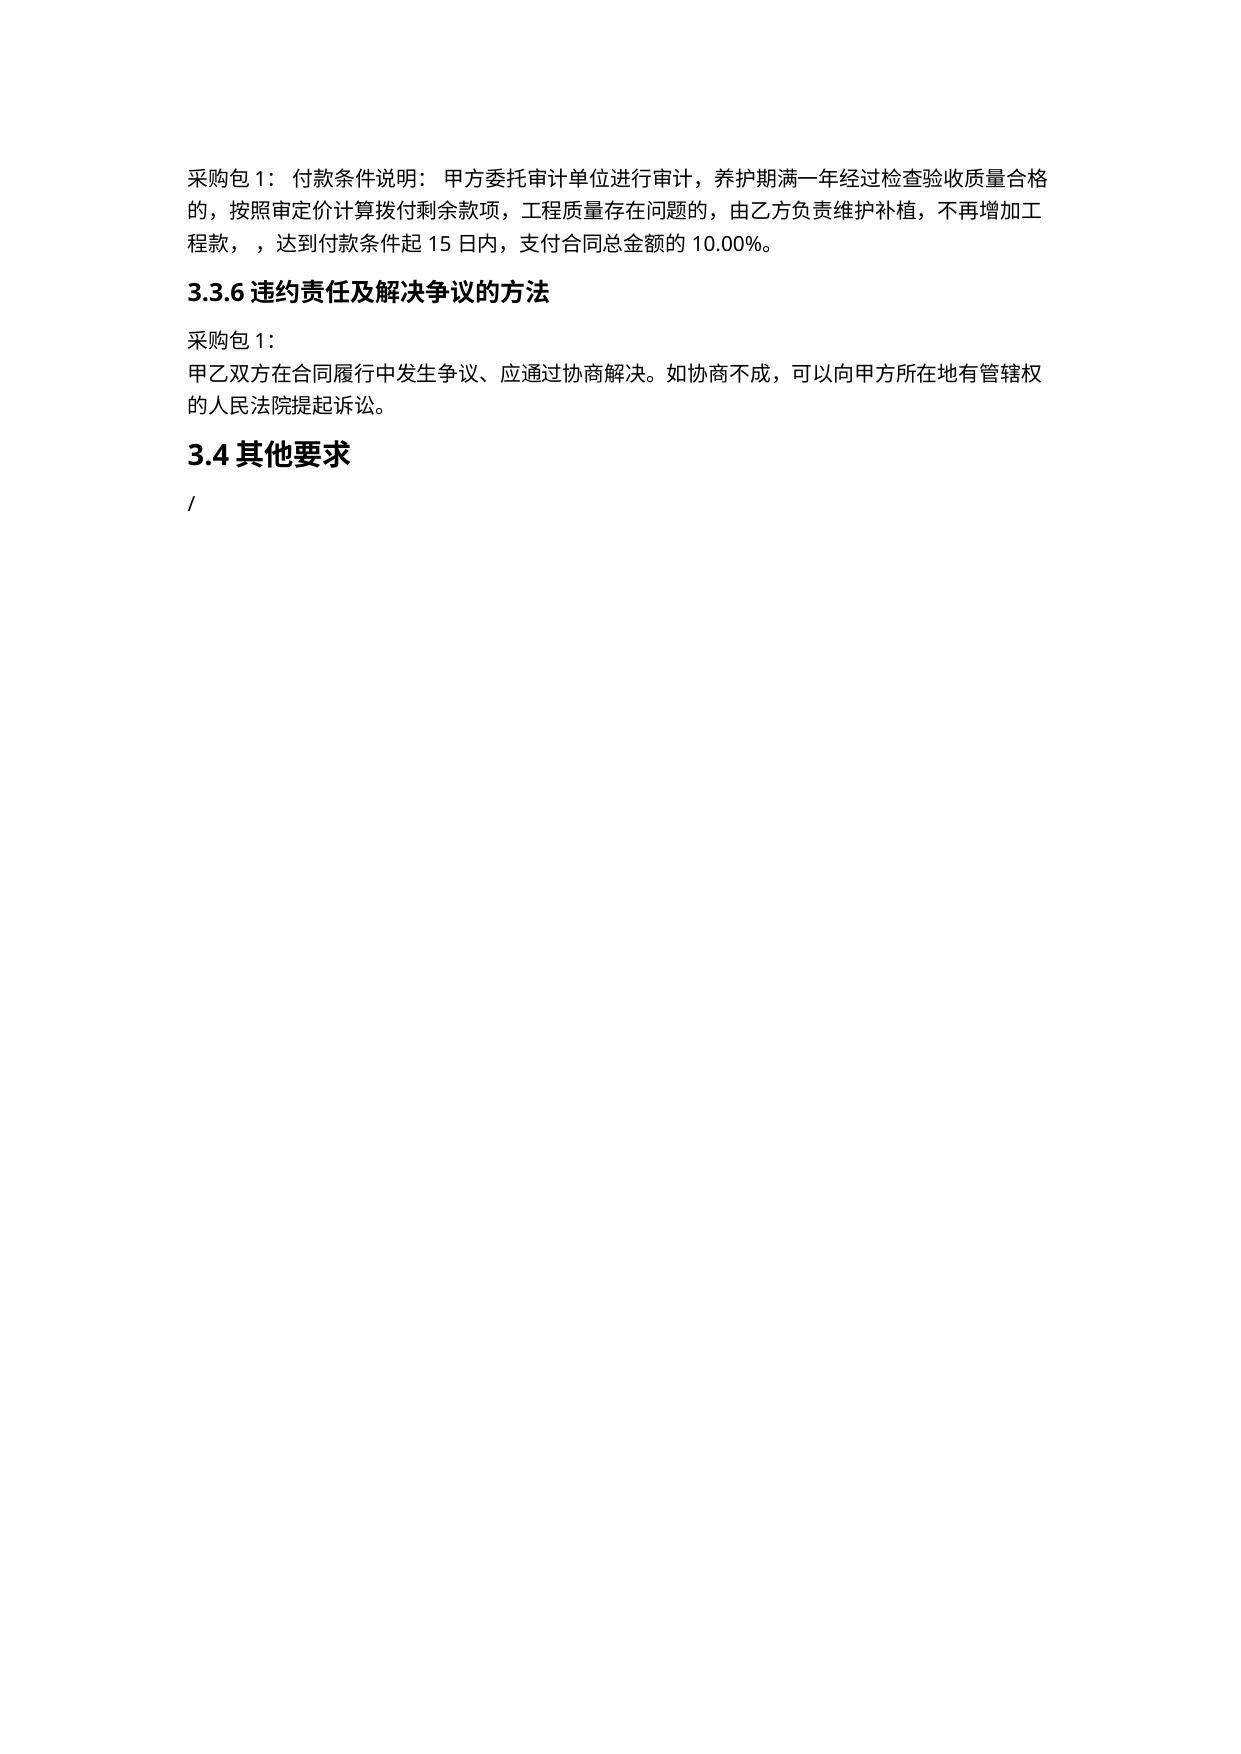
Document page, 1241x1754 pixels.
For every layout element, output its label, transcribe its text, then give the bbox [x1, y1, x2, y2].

text 采购包1： 付款条件说明： 甲方委托审计单位进行审计，养护期满一年经过检查验收质量合格的，按照审定价计算拨付剩余款项，工程质量存在问题的，由乙方负责维护补植，不再增加工程款， ，达到付款条件起 15 日内，支付合同总金额的 10.00%。 [187, 162, 1053, 259]
text 3.3.6违约责任及解决争议的方法 [187, 259, 1053, 324]
text / [187, 487, 1053, 519]
text 3.4其他要求 [187, 422, 1053, 487]
text 采购包1： [187, 324, 1053, 357]
text 甲乙双方在合同履行中发生争议、应通过协商解决。如协商不成，可以向甲方所在地有管辖权的人民法院提起诉讼。 [187, 357, 1053, 422]
